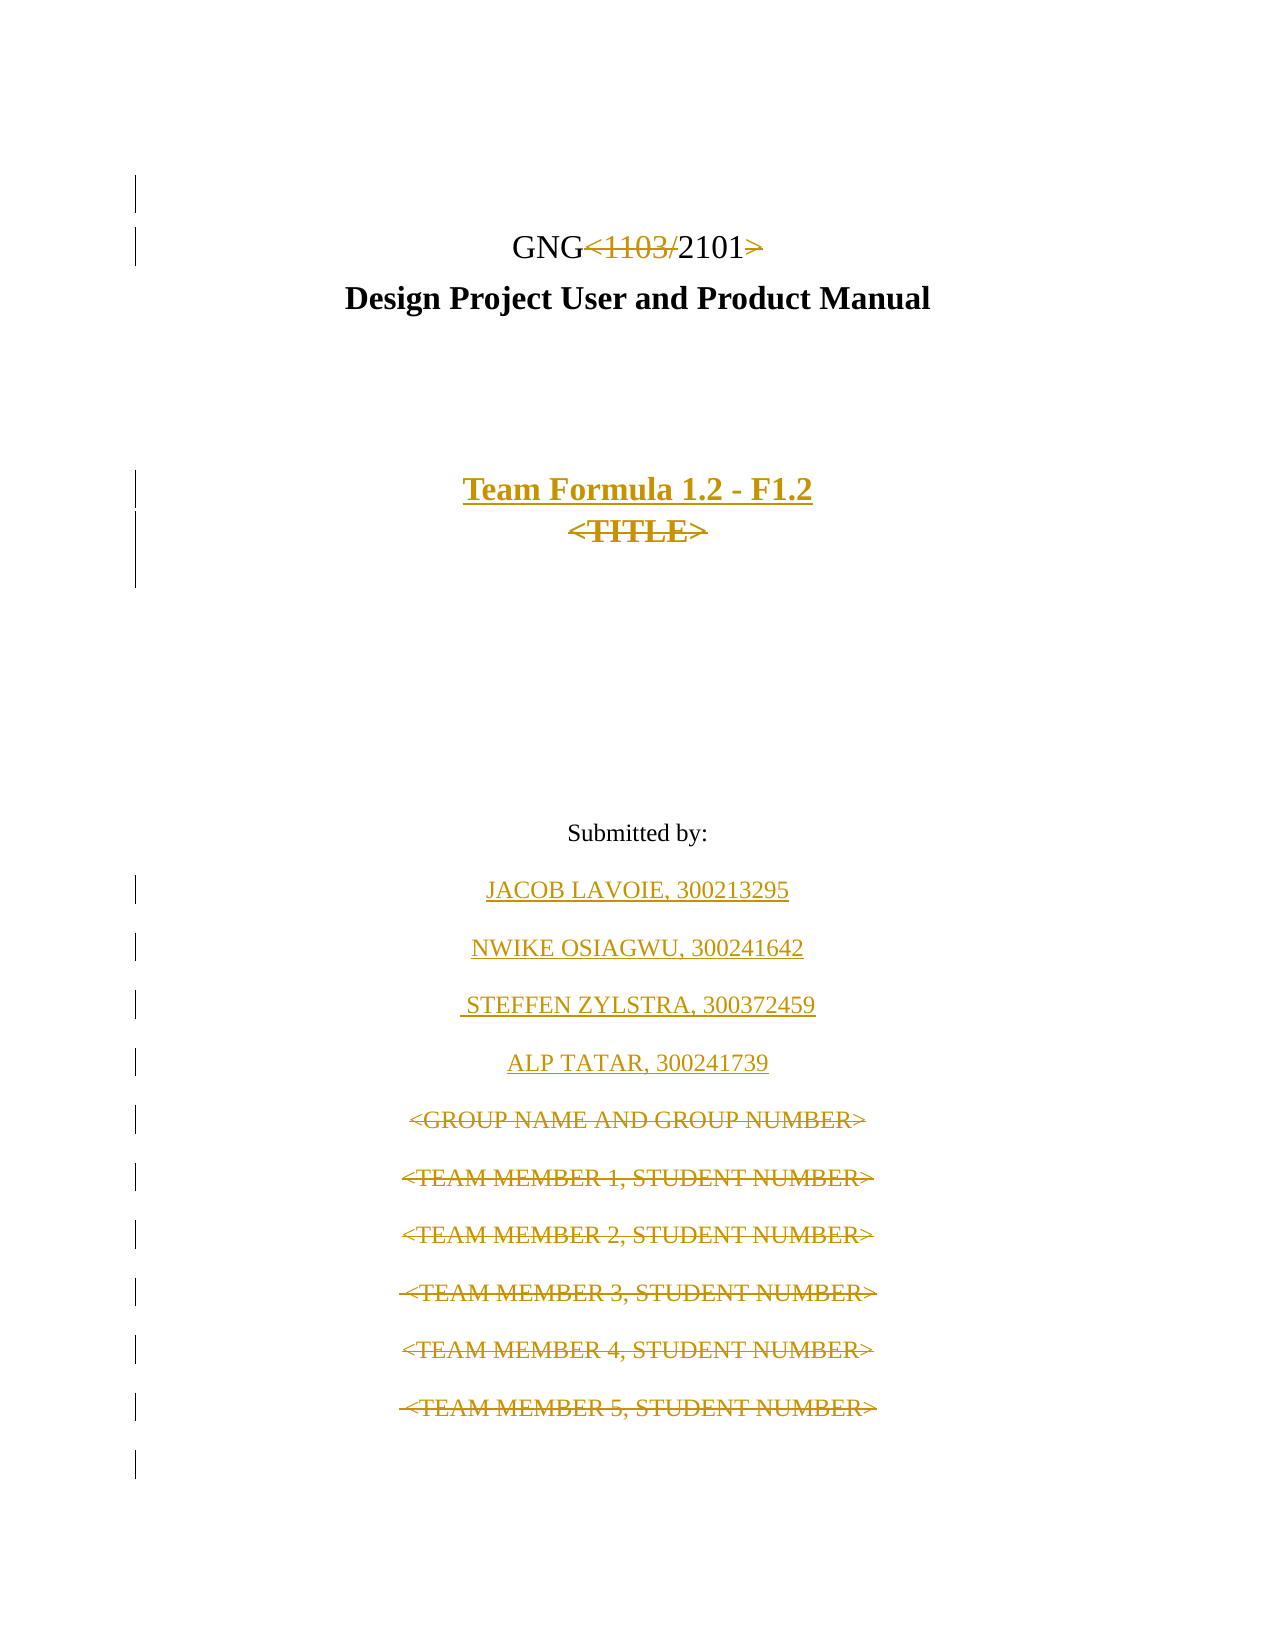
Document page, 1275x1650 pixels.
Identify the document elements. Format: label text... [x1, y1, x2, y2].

text Design Project User and Product Manual [150, 278, 1125, 316]
text GNG2101 [150, 227, 1125, 266]
text Submitted by: [150, 818, 1125, 846]
